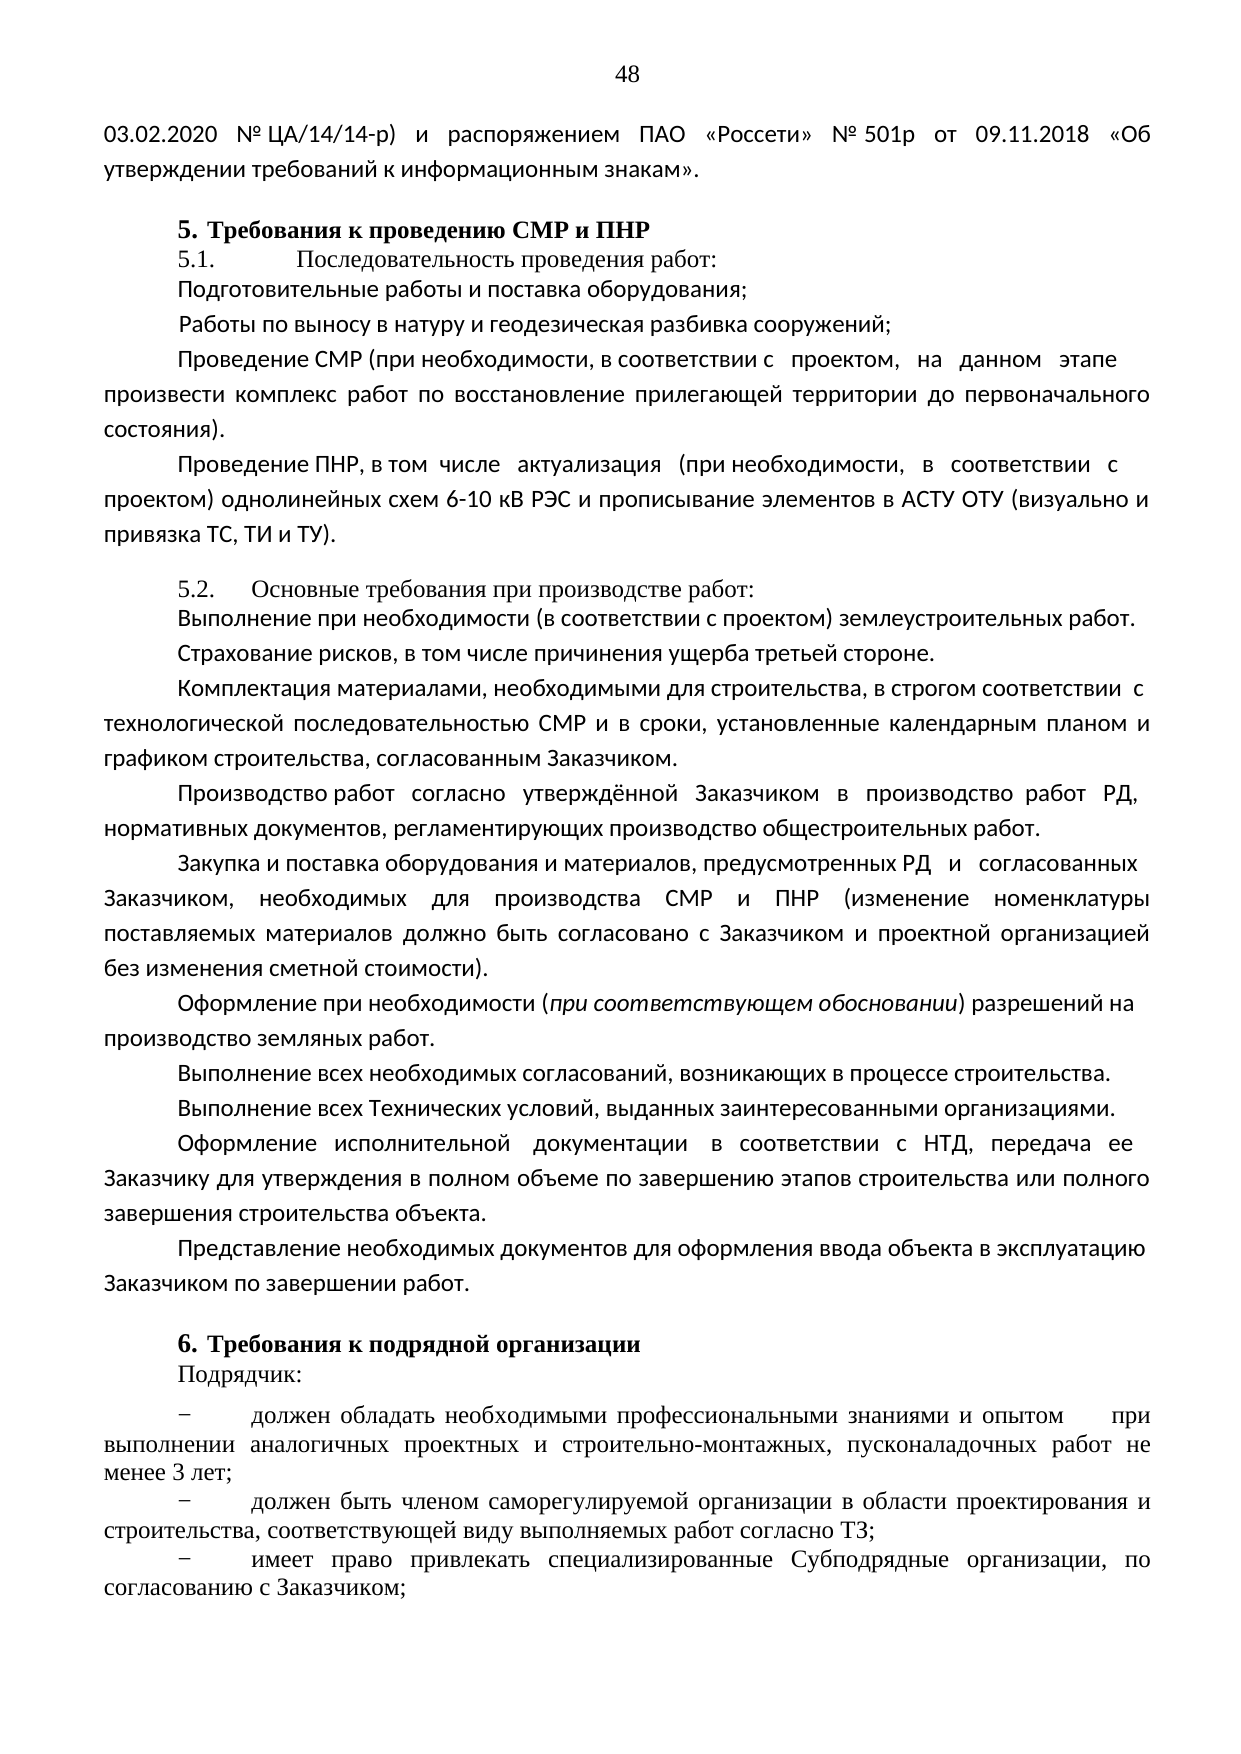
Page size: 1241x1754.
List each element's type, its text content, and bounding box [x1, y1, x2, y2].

list Заказчиком по завершении работ. [103, 1268, 1152, 1298]
list Подготовительные работы и поставка оборудования; [177, 273, 1152, 303]
list технологической последовательностью СМР и в сроки, установленные календарным планом и графиком строительства, согласованным Заказчиком. [103, 708, 1152, 773]
list Закупка и поставка оборудования и материалов, предусмотренных РД и согласованных [177, 848, 1152, 878]
list Оформление при необходимости (при соответствующем обосновании) разрешений на [177, 988, 1152, 1018]
list нормативных документов, регламентирующих производство общестроительных работ. [103, 813, 1152, 843]
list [103, 118, 1152, 184]
list Выполнение всех Технических условий, выданных заинтересованными организациями. [177, 1093, 1152, 1123]
list произвести комплекс работ по восстановление прилегающей территории до первоначального состояния). [103, 378, 1152, 443]
list Заказчиком, необходимых для производства СМР и ПНР (изменение номенклатуры поставляемых материалов должно быть согласовано с Заказчиком и проектной организацией без изменения сметной стоимости). [103, 883, 1152, 983]
list Работы по выносу в натуру и геодезическая разбивка сооружений; [178, 308, 1152, 338]
list производство земляных работ. [103, 1023, 1152, 1053]
list проектом) однолинейных схем 6-10 кВ РЭС и прописывание элементов в АСТУ ОТУ (визуально и привязка ТС, ТИ и ТУ). [103, 483, 1152, 548]
list Заказчику для утверждения в полном объеме по завершению этапов строительства или полного завершения строительства объекта. [103, 1163, 1152, 1228]
list Последовательность проведения работ: [177, 244, 1152, 273]
list должен обладать необходимыми профессиональными знаниями и опытом при выполнении аналогичных проектных и строительно-монтажных, пусконаладочных работ не менее 3 лет; [103, 1400, 1152, 1486]
list Производство работ согласно утверждённой Заказчиком в производство работ РД, [177, 778, 1152, 808]
list Выполнение при необходимости (в соответствии с проектом) землеустроительных работ. [177, 603, 1152, 633]
list Проведение СМР (при необходимости, в соответствии с проектом, на данном этапе [177, 343, 1152, 373]
text Подрядчик: [177, 1359, 1152, 1387]
list Страхование рисков, в том числе причинения ущерба третьей стороне. [177, 638, 1152, 668]
list Комплектация материалами, необходимыми для строительства, в строгом соответствии с [177, 673, 1152, 703]
list Выполнение всех необходимых согласований, возникающих в процессе строительства. [177, 1058, 1152, 1088]
list Проведение ПНР, в том числе актуализация (при необходимости, в соответствии с [177, 448, 1152, 478]
list Оформление исполнительной документации в соответствии с НТД, передача ее [177, 1128, 1152, 1158]
list Представление необходимых документов для оформления ввода объекта в эксплуатацию [177, 1233, 1152, 1263]
list Основные требования при производстве работ: [103, 574, 1152, 603]
list должен быть членом саморегулируемой организации в области проектирования и строительства, соответствующей виду выполняемых работ согласно ТЗ; [103, 1486, 1152, 1544]
list Требования к проведению СМР и ПНР [177, 213, 1152, 244]
list Требования к подрядной организации [103, 1328, 1152, 1359]
list имеет право привлекать специализированные Субподрядные организации, по согласованию с Заказчиком; [103, 1544, 1152, 1601]
